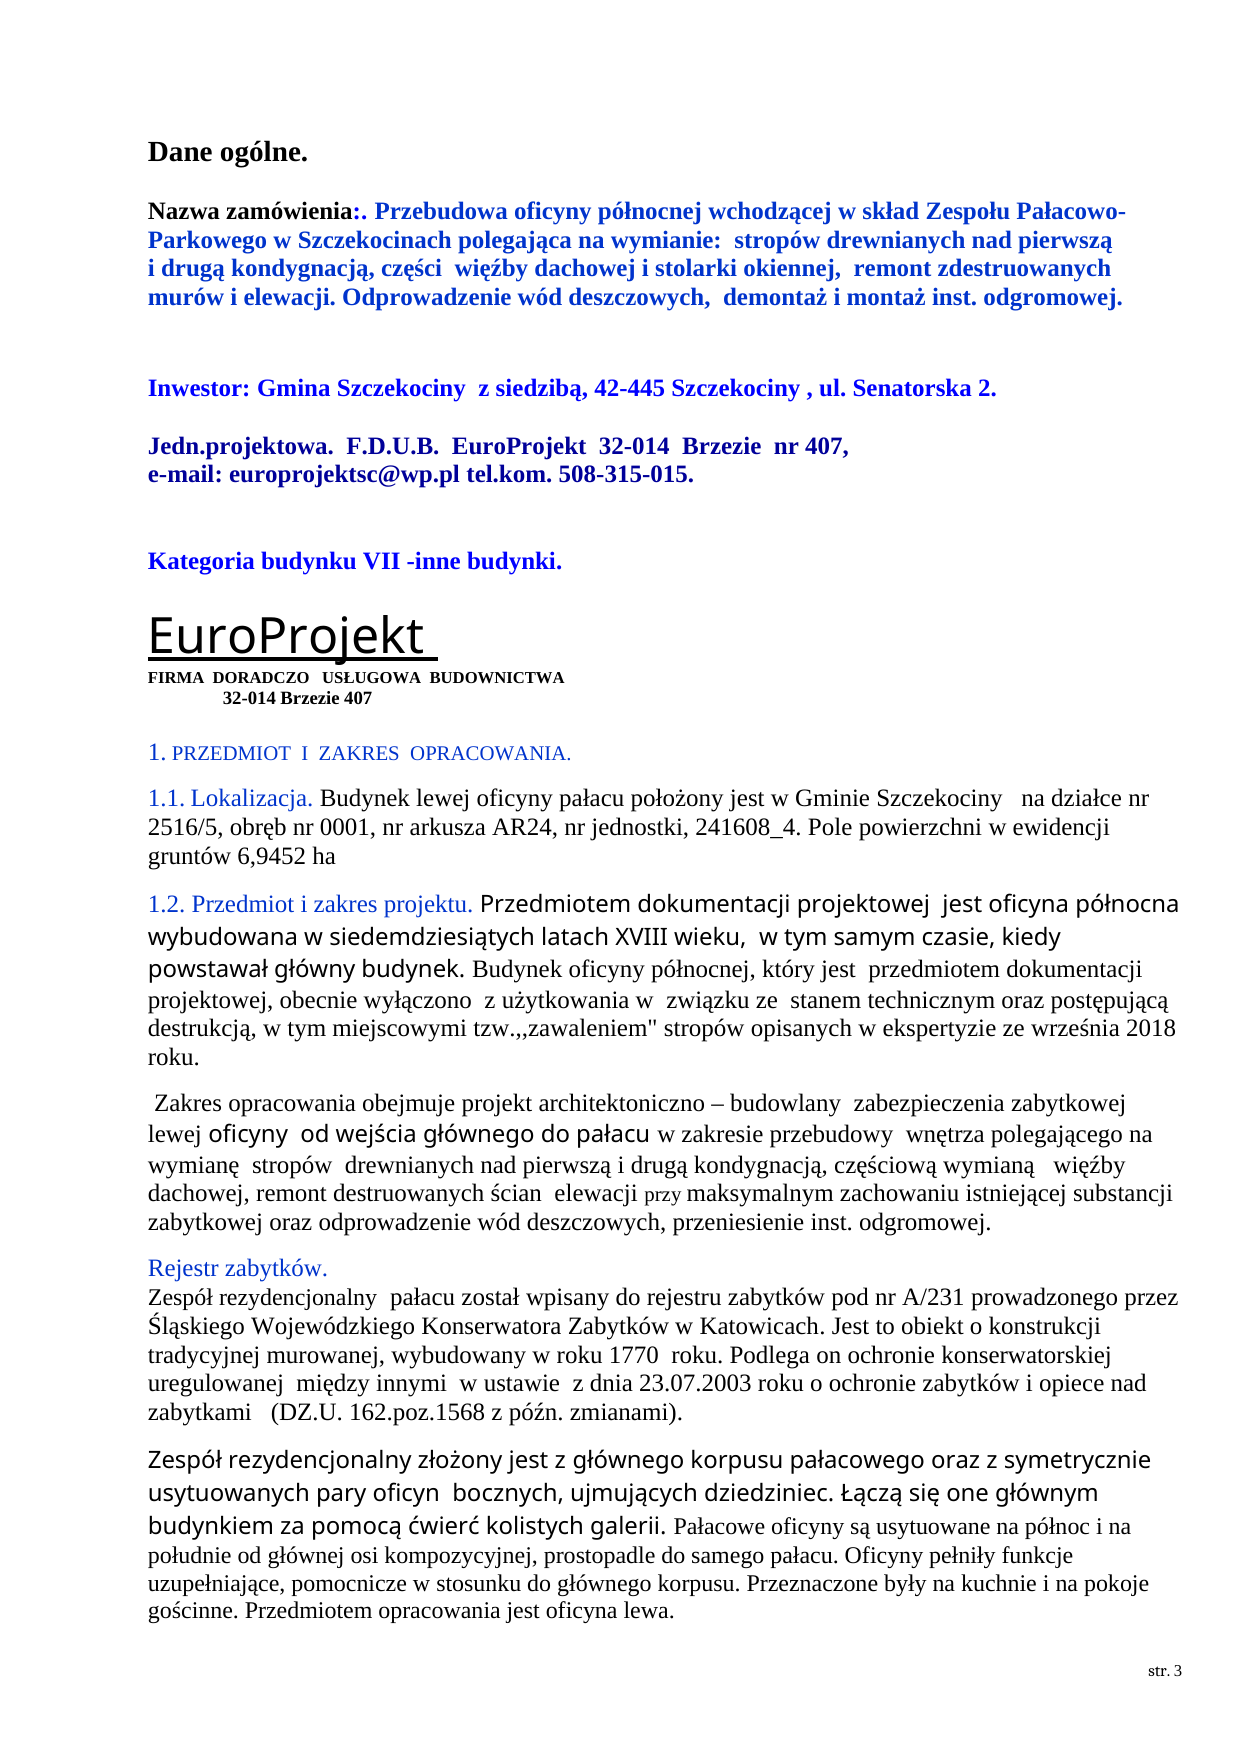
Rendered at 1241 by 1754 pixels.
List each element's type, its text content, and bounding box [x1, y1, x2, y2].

text 1. PRZEDMIOT I ZAKRES OPRACOWANIA. [148, 737, 1182, 766]
text 1.1. Lokalizacja. Budynek lewej oficyny pałacu położony jest w Gminie Szczekociny na działce nr 2516/5, obręb nr 0001, nr arkusza AR24, nr jednostki, 241608_4. Pole powierzchni w ewidencji gruntów 6,9452 ha [148, 783, 1182, 869]
text Inwestor: Gmina Szczekociny z siedzibą, 42-445 Szczekociny , ul. Senatorska 2. [148, 373, 1182, 402]
subtitle EuroProjekt [148, 599, 1182, 668]
text Zespół rezydencjonalny złożony jest z głównego korpusu pałacowego oraz z symetrycznie usytuowanych pary oficyn bocznych, ujmujących dziedziniec. Łączą się one głównym budynkiem za pomocą ćwierć kolistych galerii. Pałacowe oficyny są usytuowane na północ i na południe od głównej osi kompozycyjnej, prostopadle do samego pałacu. Oficyny pełniły funkcje uzupełniające, pomocnicze w stosunku do głównego korpusu. Przeznaczone były na kuchnie i na pokoje gościnne. Przedmiotem opracowania jest oficyna lewa. [148, 1443, 1182, 1624]
text 32-014 Brzezie 407 [148, 687, 1182, 708]
text Nazwa zamówienia:. Przebudowa oficyny północnej wchodzącej w skład Zespołu Pałacowo-Parkowego w Szczekocinach polegająca na wymianie: stropów drewnianych nad pierwszą [148, 196, 1182, 253]
text Dane ogólne. [148, 134, 1182, 167]
text Zespół rezydencjonalny pałacu został wpisany do rejestru zabytków pod nr A/231 prowadzonego przez Śląskiego Wojewódzkiego Konserwatora Zabytków w Katowicach. Jest to obiekt o konstrukcji tradycyjnej murowanej, wybudowany w roku 1770 roku. Podlega on ochronie konserwatorskiej uregulowanej między innymi w ustawie z dnia 23.07.2003 roku o ochronie zabytków i opiece nad zabytkami (DZ.U. 162.poz.1568 z późn. zmianami). [148, 1282, 1182, 1426]
text Zakres opracowania obejmuje projekt architektoniczno – budowlany zabezpieczenia zabytkowej lewej oficyny od wejścia głównego do pałacu w zakresie przebudowy wnętrza polegającego na wymianę stropów drewnianych nad pierwszą i drugą kondygnacją, częściową wymianą więźby dachowej, remont destruowanych ścian elewacji przy maksymalnym zachowaniu istniejącej substancji zabytkowej oraz odprowadzenie wód deszczowych, przeniesienie inst. odgromowej. [148, 1088, 1182, 1236]
text Rejestr zabytków. [148, 1253, 1182, 1282]
text Jedn.projektowa. F.D.U.B. EuroProjekt 32-014 Brzezie nr 407, e-mail: europrojektsc@wp.pl tel.kom. 508-315-015. [148, 431, 1182, 488]
text Kategoria budynku VII -inne budynki. [148, 546, 1182, 574]
text i drugą kondygnacją, części więźby dachowej i stolarki okiennej, remont zdestruowanych murów i elewacji. Odprowadzenie wód deszczowych, demontaż i montaż inst. odgromowej. [148, 253, 1182, 311]
text FIRMA DORADCZO USŁUGOWA BUDOWNICTWA [148, 668, 1182, 687]
text 1.2. Przedmiot i zakres projektu. Przedmiotem dokumentacji projektowej jest oficyna północna wybudowana w siedemdziesiątych latach XVIII wieku, w tym samym czasie, kiedy powstawał główny budynek. Budynek oficyny północnej, który jest przedmiotem dokumentacji projektowej, obecnie wyłączono z użytkowania w związku ze stanem technicznym oraz postępującą destrukcją, w tym miejscowymi tzw.,,zawaleniem" stropów opisanych w ekspertyzie ze września 2018 roku. [148, 887, 1182, 1071]
